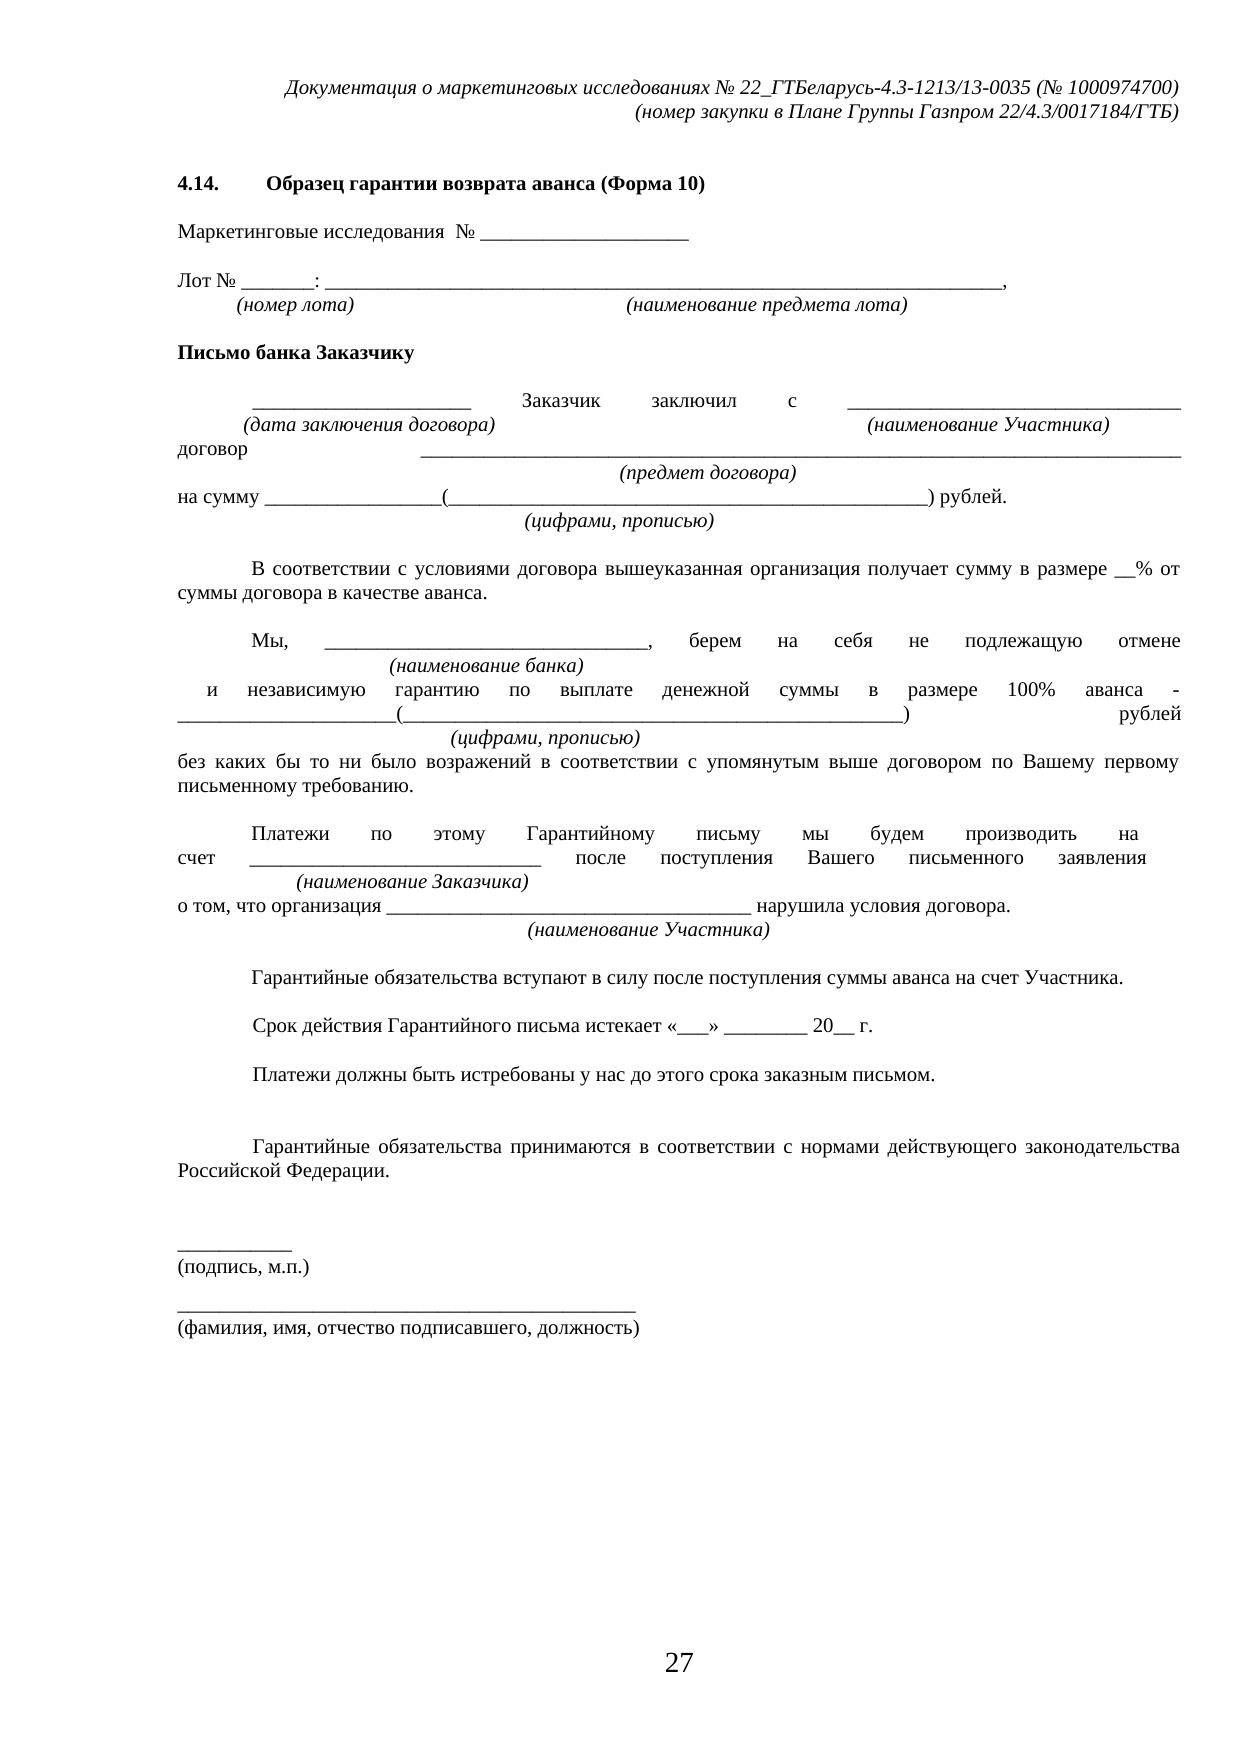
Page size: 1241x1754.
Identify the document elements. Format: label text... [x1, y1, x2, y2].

text и независимую гарантию по выплате денежной суммы в размере 100% аванса - _____________________(________________________________________________) рублей (цифрами, прописью) [177, 677, 1181, 749]
text Гарантийные обязательства принимаются в соответствии с нормами действующего законодательства Российской Федерации. [177, 1134, 1181, 1182]
text В соответствии с условиями договора вышеуказанная организация получает сумму в размере __% от суммы договора в качестве аванса. [177, 556, 1181, 604]
text о том, что организация ___________________________________ нарушила условия договора. [177, 893, 1181, 917]
text Мы, _______________________________, берем на себя не подлежащую отмене (наименование банка) [177, 628, 1181, 677]
text без каких бы то ни было возражений в соответствии с упомянутым выше договором по Вашему первому письменному требованию. [177, 749, 1181, 797]
text Гарантийные обязательства вступают в силу после поступления суммы аванса на счет Участника. [177, 965, 1181, 989]
text на сумму _________________(______________________________________________) рублей. [177, 484, 1181, 508]
text Срок действия Гарантийного письма истекает «___» ________ 20__ г. [177, 1013, 1181, 1037]
text Письмо банка Заказчику [177, 340, 1181, 364]
text договор _________________________________________________________________________ (предмет договора) [177, 436, 1181, 484]
text Платежи по этому Гарантийному письму мы будем производить на счет ____________________________ после поступления Вашего письменного заявления (наименование Заказчика) [177, 821, 1181, 893]
list Образец гарантии возврата аванса (Форма 10) [177, 171, 1181, 195]
text ___________ [177, 1230, 1181, 1254]
text Платежи должны быть истребованы у нас до этого срока заказным письмом. [177, 1062, 1181, 1086]
text (номер лота) (наименование предмета лота) [177, 292, 1181, 316]
text Лот № _______: _________________________________________________________________, [177, 267, 1181, 292]
text Маркетинговые исследования № ____________________ [177, 219, 1181, 243]
text (наименование Участника) [177, 917, 1181, 941]
text (цифрами, прописью) [177, 508, 1181, 532]
text (подпись, м.п.) [177, 1254, 1181, 1278]
text ____________________________________________ [177, 1291, 1181, 1315]
text _____________________ Заказчик заключил с ________________________________ (дата заключения договора) (наименование Участника) [177, 388, 1181, 436]
text (фамилия, имя, отчество подписавшего, должность) [177, 1315, 1181, 1339]
